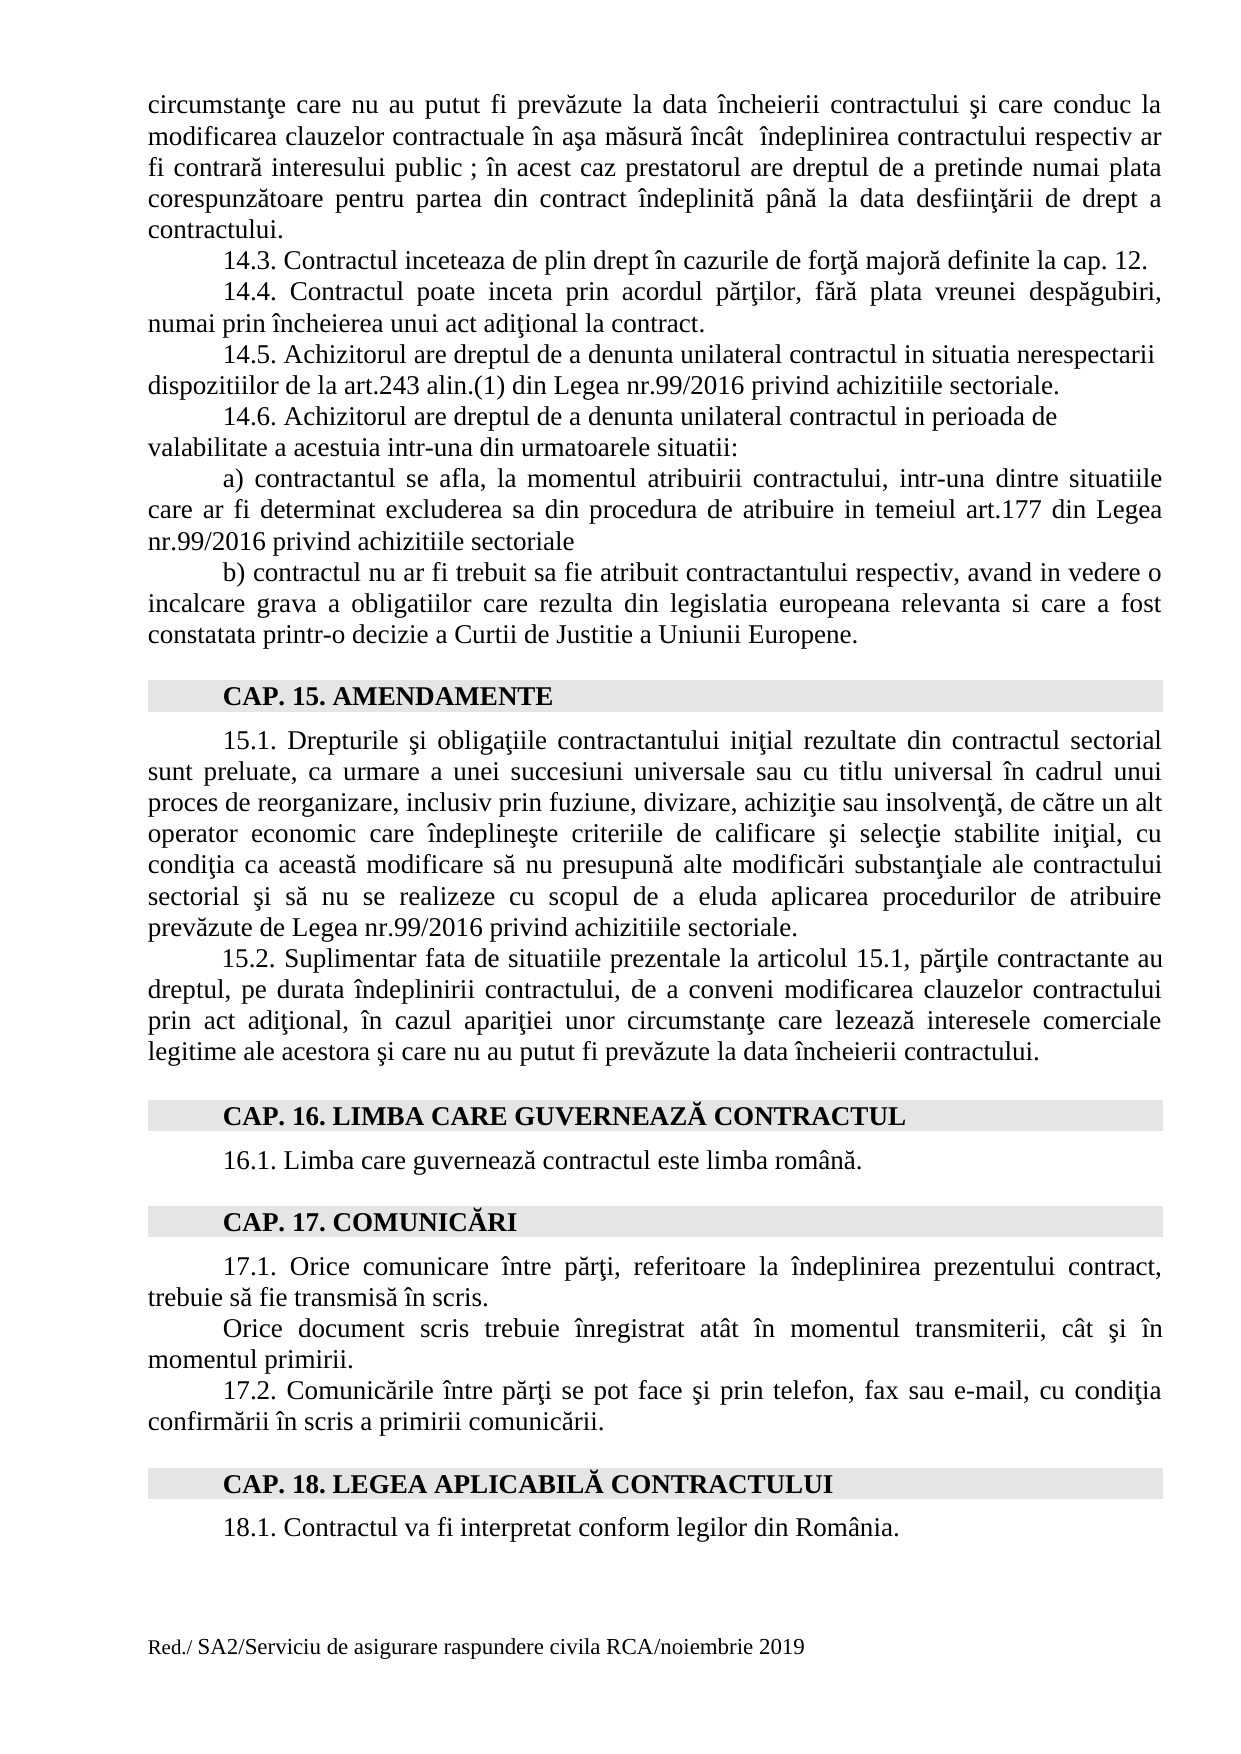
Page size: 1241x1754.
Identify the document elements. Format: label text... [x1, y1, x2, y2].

text a) contractantul se afla, la momentul atribuirii contractului, intr-una dintre situatiile care ar fi determinat excluderea sa din procedura de atribuire in temeiul art.177 din Legea nr.99/2016 privind achizitiile sectoriale [148, 462, 1163, 556]
text 14.6. Achizitorul are dreptul de a denunta unilateral contractul in perioada de valabilitate a acestuia intr-una din urmatoarele situatii: [148, 400, 1163, 462]
text 17.2. Comunicările între părţi se pot face şi prin telefon, fax sau e-mail, cu condiţia confirmării în scris a primirii comunicării. [148, 1374, 1163, 1437]
subtitle CAP. 18. LEGEA APLICABILĂ CONTRACTULUI [148, 1468, 1163, 1499]
text 18.1. Contractul va fi interpretat conform legilor din România. [148, 1511, 1163, 1543]
text 17.1. Orice comunicare între părţi, referitoare la îndeplinirea prezentului contract, trebuie să fie transmisă în scris. [148, 1250, 1163, 1312]
subtitle CAP. 15. AMENDAMENTE [148, 680, 1163, 712]
text 14.4. Contractul poate inceta prin acordul părţilor, fără plata vreunei despăgubiri, numai prin încheierea unui act adiţional la contract. [148, 276, 1163, 338]
text Orice document scris trebuie înregistrat atât în momentul transmiterii, cât şi în momentul primirii. [148, 1312, 1163, 1374]
subtitle CAP. 16. LIMBA CARE GUVERNEAZĂ CONTRACTUL [148, 1100, 1163, 1131]
text 16.1. Limba care guvernează contractul este limba română. [148, 1144, 1163, 1175]
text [148, 89, 1163, 244]
text 15.2. Suplimentar fata de situatiile prezentale la articolul 15.1, părţile contractante au dreptul, pe durata îndeplinirii contractului, de a conveni modificarea clauzelor contractului prin act adiţional, în cazul apariţiei unor circumstanţe care lezează interesele comerciale legitime ale acestora şi care nu au putut fi prevăzute la data încheierii contractului. [148, 942, 1163, 1067]
text 15.1. Drepturile şi obligaţiile contractantului iniţial rezultate din contractul sectorial sunt preluate, ca urmare a unei succesiuni universale sau cu titlu universal în cadrul unui proces de reorganizare, inclusiv prin fuziune, divizare, achiziţie sau insolvenţă, de către un alt operator economic care îndeplineşte criteriile de calificare şi selecţie stabilite iniţial, cu condiţia ca această modificare să nu presupună alte modificări substanţiale ale contractului sectorial şi să nu se realizeze cu scopul de a eluda aplicarea procedurilor de atribuire prevăzute de Legea nr.99/2016 privind achizitiile sectoriale. [148, 724, 1163, 942]
subtitle CAP. 17. COMUNICĂRI [148, 1206, 1163, 1237]
text 14.5. Achizitorul are dreptul de a denunta unilateral contractul in situatia nerespectarii dispozitiilor de la art.243 alin.(1) din Legea nr.99/2016 privind achizitiile sectoriale. [148, 338, 1163, 400]
text b) contractul nu ar fi trebuit sa fie atribuit contractantului respectiv, avand in vedere o incalcare grava a obligatiilor care rezulta din legislatia europeana relevanta si care a fost constatata printr-o decizie a Curtii de Justitie a Uniunii Europene. [148, 556, 1163, 649]
text 14.3. Contractul inceteaza de plin drept în cazurile de forţă majoră definite la cap. 12. [148, 244, 1163, 276]
